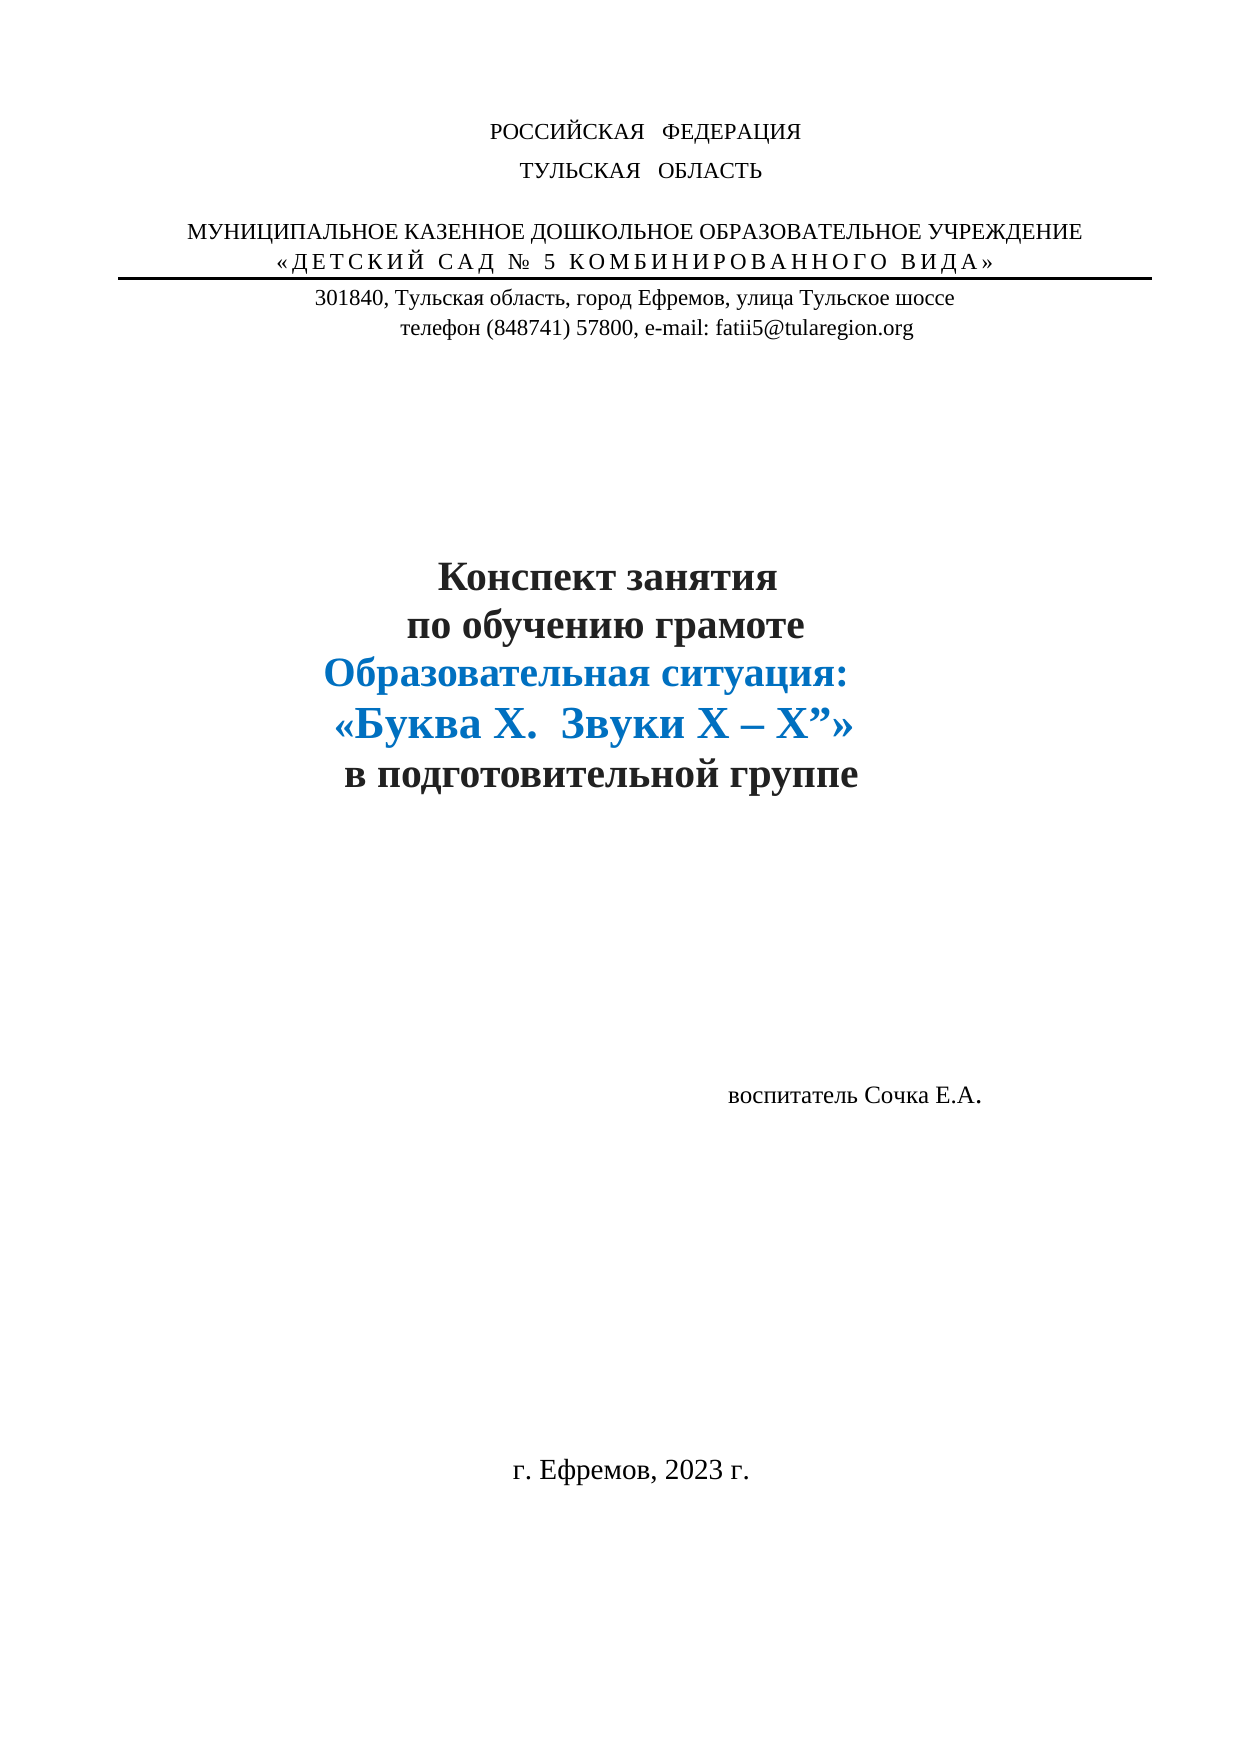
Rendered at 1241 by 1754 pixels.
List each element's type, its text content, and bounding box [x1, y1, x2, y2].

text МУНИЦИПАЛЬНОЕ КАЗЕННОЕ ДОШКОЛЬНОЕ ОБРАЗОВАТЕЛЬНОЕ УЧРЕЖДЕНИЕ [118, 218, 1152, 244]
text телефон (848741) 57800, e-mail: fatii5@tularegion.org [118, 314, 1196, 340]
text Конспект занятия [177, 552, 1152, 600]
text «Буква Х. Звуки Х – Х”» [177, 696, 1152, 748]
text ТУЛЬСКАЯ ОБЛАСТЬ [118, 158, 1152, 184]
text по обучению грамоте [177, 600, 1152, 648]
text Образовательная ситуация: [177, 648, 1152, 696]
text воспитатель Сочка Е.А. [177, 1076, 1152, 1110]
text РОССИЙСКАЯ ФЕДЕРАЦИЯ [118, 118, 1173, 144]
text 301840, Тульская область, город Ефремов, улица Тульское шоссе [118, 284, 1152, 310]
text «ДЕТСКИЙ САД № 5 КОМБИНИРОВАННОГО ВИДА» [118, 248, 1152, 277]
text г. Ефремов, 2023 г. [177, 1452, 1152, 1486]
text в подготовительной группе [177, 748, 1152, 796]
